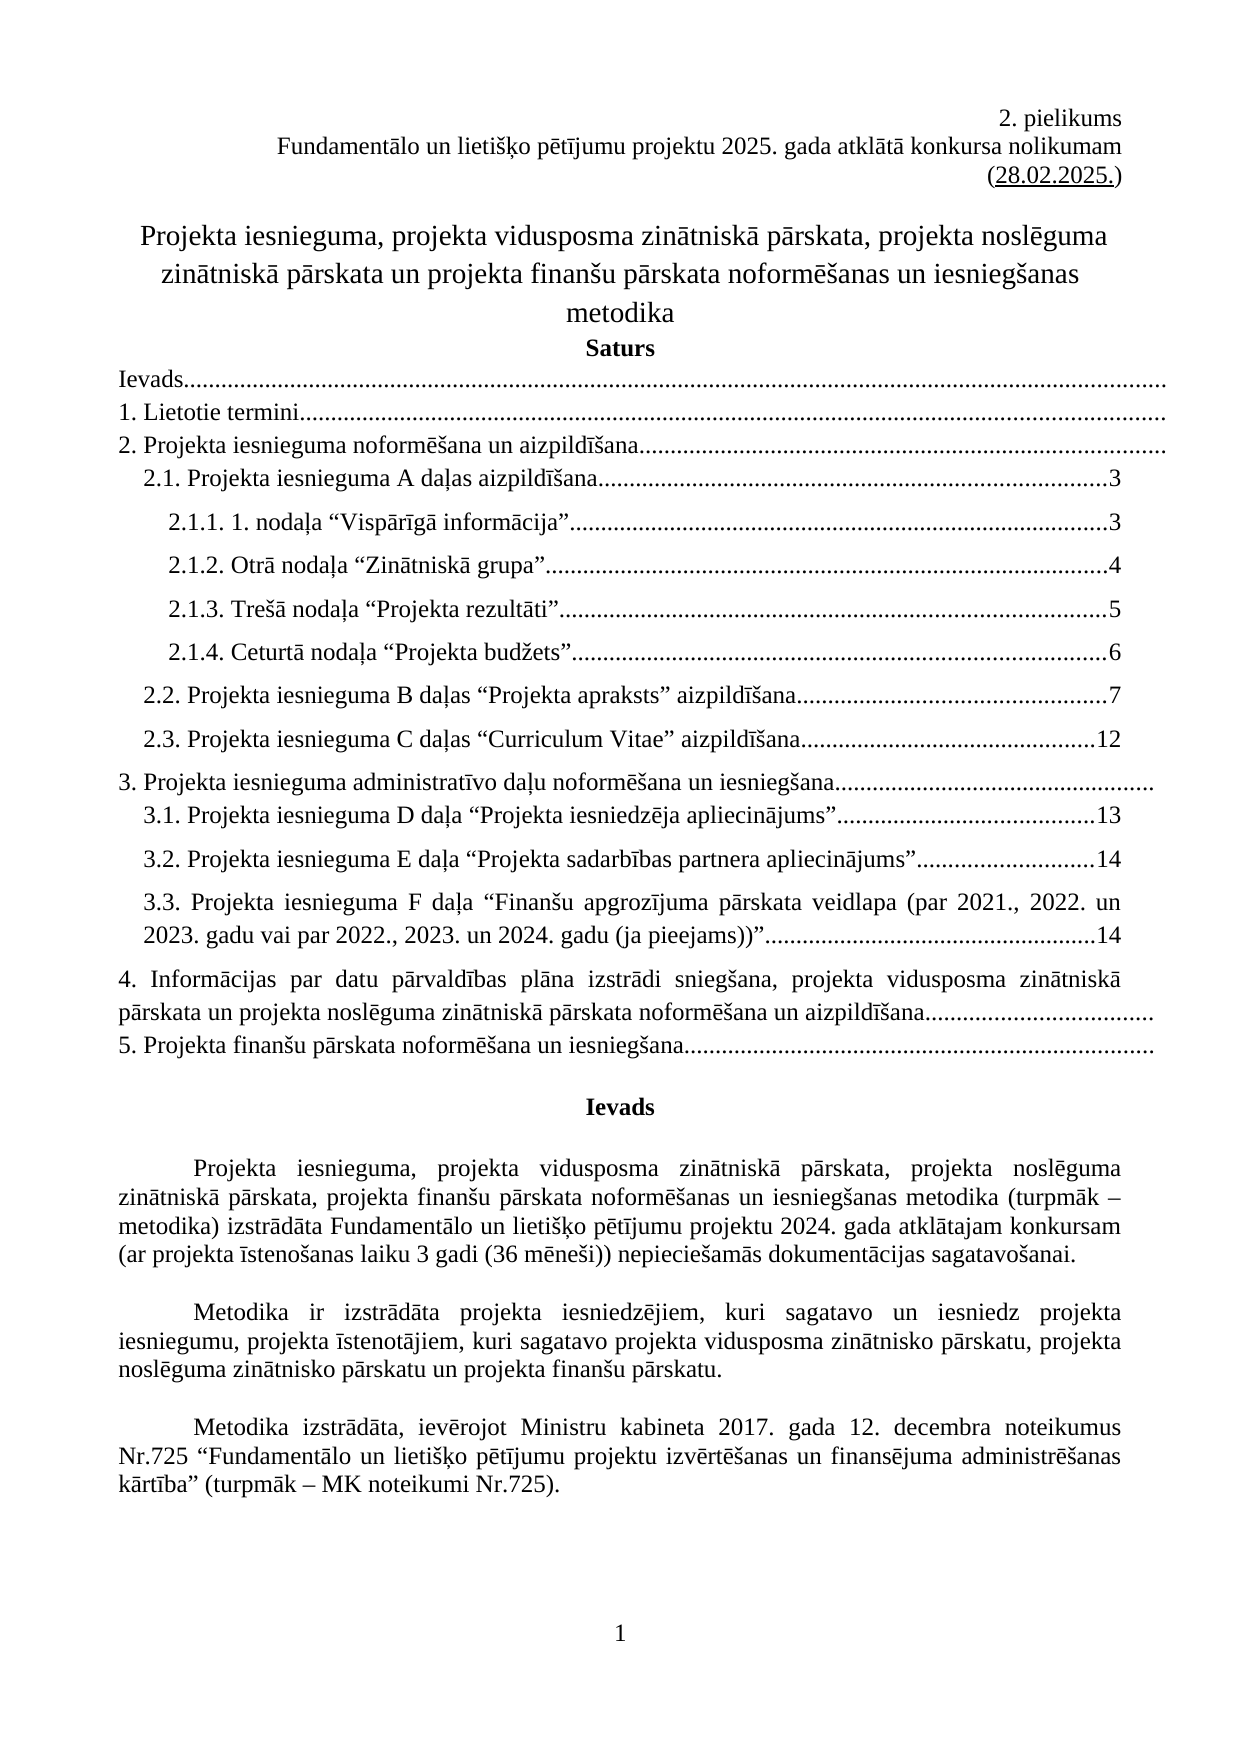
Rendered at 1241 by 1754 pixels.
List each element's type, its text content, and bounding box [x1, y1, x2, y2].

text Saturs [118, 333, 1122, 362]
text Projekta iesnieguma, projekta vidusposma zinātniskā pārskata, projekta noslēguma zinātniskā pārskata, projekta finanšu pārskata noformēšanas un iesniegšanas metodika (turpmāk – metodika) izstrādāta Fundamentālo un lietišķo pētījumu projektu 2024. gada atklātajam konkursam (ar projekta īstenošanas laiku 3 gadi (36 mēneši)) nepieciešamās dokumentācijas sagatavošanai. [118, 1153, 1122, 1268]
text (28.02.2025.) [118, 160, 1122, 189]
text Metodika izstrādāta, ievērojot Ministru kabineta 2017. gada 12. decembra noteikumus Nr.725 “Fundamentālo un lietišķo pētījumu projektu izvērtēšanas un finansējuma administrēšanas kārtība” (turpmāk – MK noteikumi Nr.725). [118, 1412, 1122, 1498]
text Metodika ir izstrādāta projekta iesniedzējiem, kuri sagatavo un iesniedz projekta iesniegumu, projekta īstenotājiem, kuri sagatavo projekta vidusposma zinātnisko pārskatu, projekta noslēguma zinātnisko pārskatu un projekta finanšu pārskatu. [118, 1297, 1122, 1383]
subtitle Ievads [118, 1092, 1122, 1120]
text 2. pielikums [118, 103, 1122, 131]
text Fundamentālo un lietišķo pētījumu projektu 2025. gada atklātā konkursa nolikumam [118, 131, 1122, 160]
text Projekta iesnieguma, projekta vidusposma zinātniskā pārskata, projekta noslēguma zinātniskā pārskata un projekta finanšu pārskata noformēšanas un iesniegšanas metodika [118, 218, 1122, 328]
